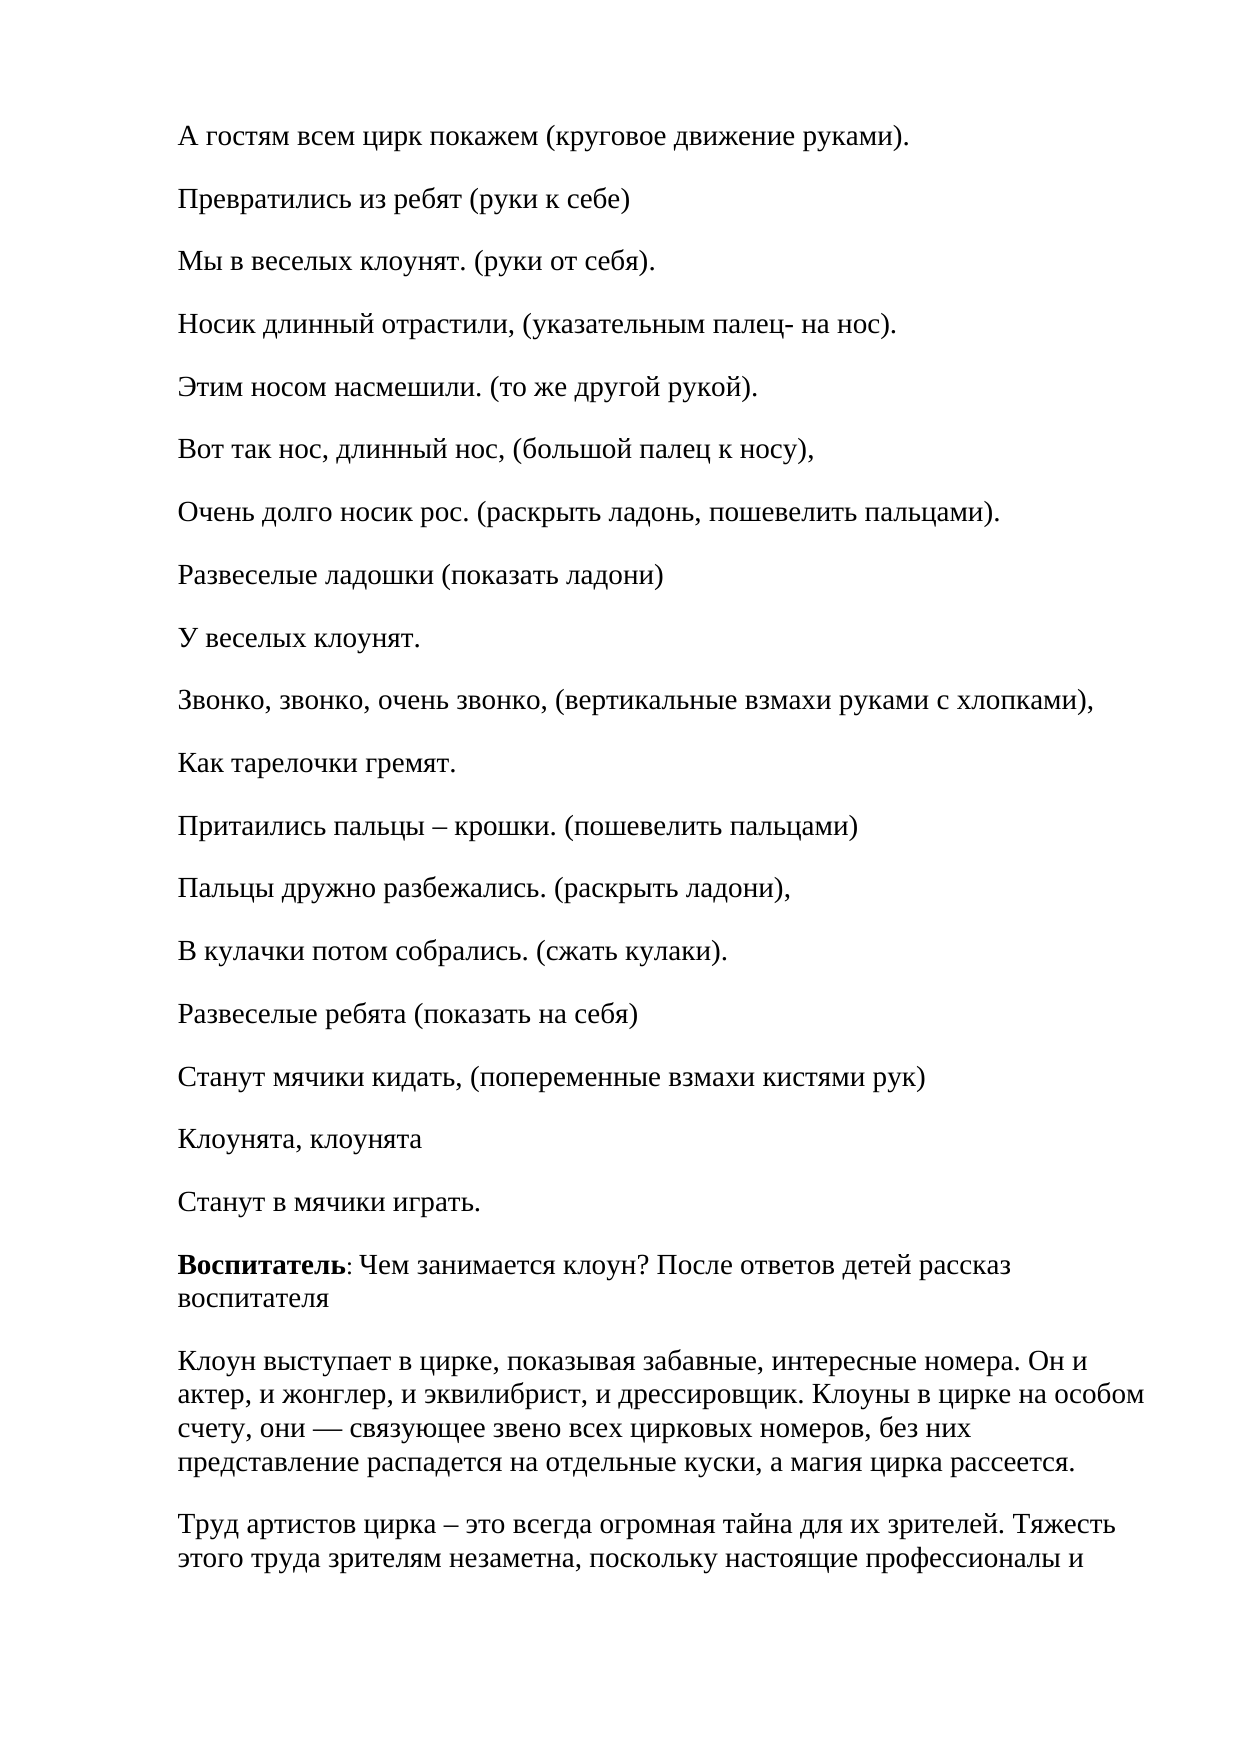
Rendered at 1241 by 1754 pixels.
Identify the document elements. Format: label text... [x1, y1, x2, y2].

text Мы в веселых клоунят. (руки от себя). [177, 243, 1152, 277]
text Носик длинный отрастили, (указательным палец- на нос). [177, 306, 1152, 340]
text Очень долго носик рос. (раскрыть ладонь, пошевелить пальцами). [177, 494, 1152, 528]
text Пальцы дружно разбежались. (раскрыть ладони), [177, 871, 1152, 904]
text Этим носом насмешили. (то же другой рукой). [177, 369, 1152, 402]
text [177, 1506, 1152, 1573]
text Станут в мячики играть. [177, 1184, 1152, 1218]
text Звонко, звонко, очень звонко, (вертикальные взмахи руками с хлопками), [177, 682, 1152, 716]
text У веселых клоунят. [177, 620, 1152, 653]
text А гостям всем цирк покажем (круговое движение руками). [177, 118, 1152, 152]
text Станут мячики кидать, (попеременные взмахи кистями рук) [177, 1059, 1152, 1092]
text В кулачки потом собрались. (сжать кулаки). [177, 933, 1152, 967]
text Клоун выступает в цирке, показывая забавные, интересные номера. Он и актер, и жонглер, и эквилибрист, и дрессировщик. Клоуны в цирке на особом счету, они — связующее звено всех цирковых номеров, без них представление распадется на отдельные куски, а магия цирка рассеется. [177, 1343, 1152, 1477]
text Воспитатель: Чем занимается клоун? После ответов детей рассказ воспитателя [177, 1247, 1152, 1314]
text Вот так нос, длинный нос, (большой палец к носу), [177, 432, 1152, 465]
text Превратились из ребят (руки к себе) [177, 181, 1152, 214]
text Развеселые ладошки (показать ладони) [177, 557, 1152, 591]
text Клоунята, клоунята [177, 1121, 1152, 1155]
text Как тарелочки гремят. [177, 745, 1152, 779]
text Развеселые ребята (показать на себя) [177, 996, 1152, 1029]
text Притаились пальцы – крошки. (пошевелить пальцами) [177, 808, 1152, 841]
